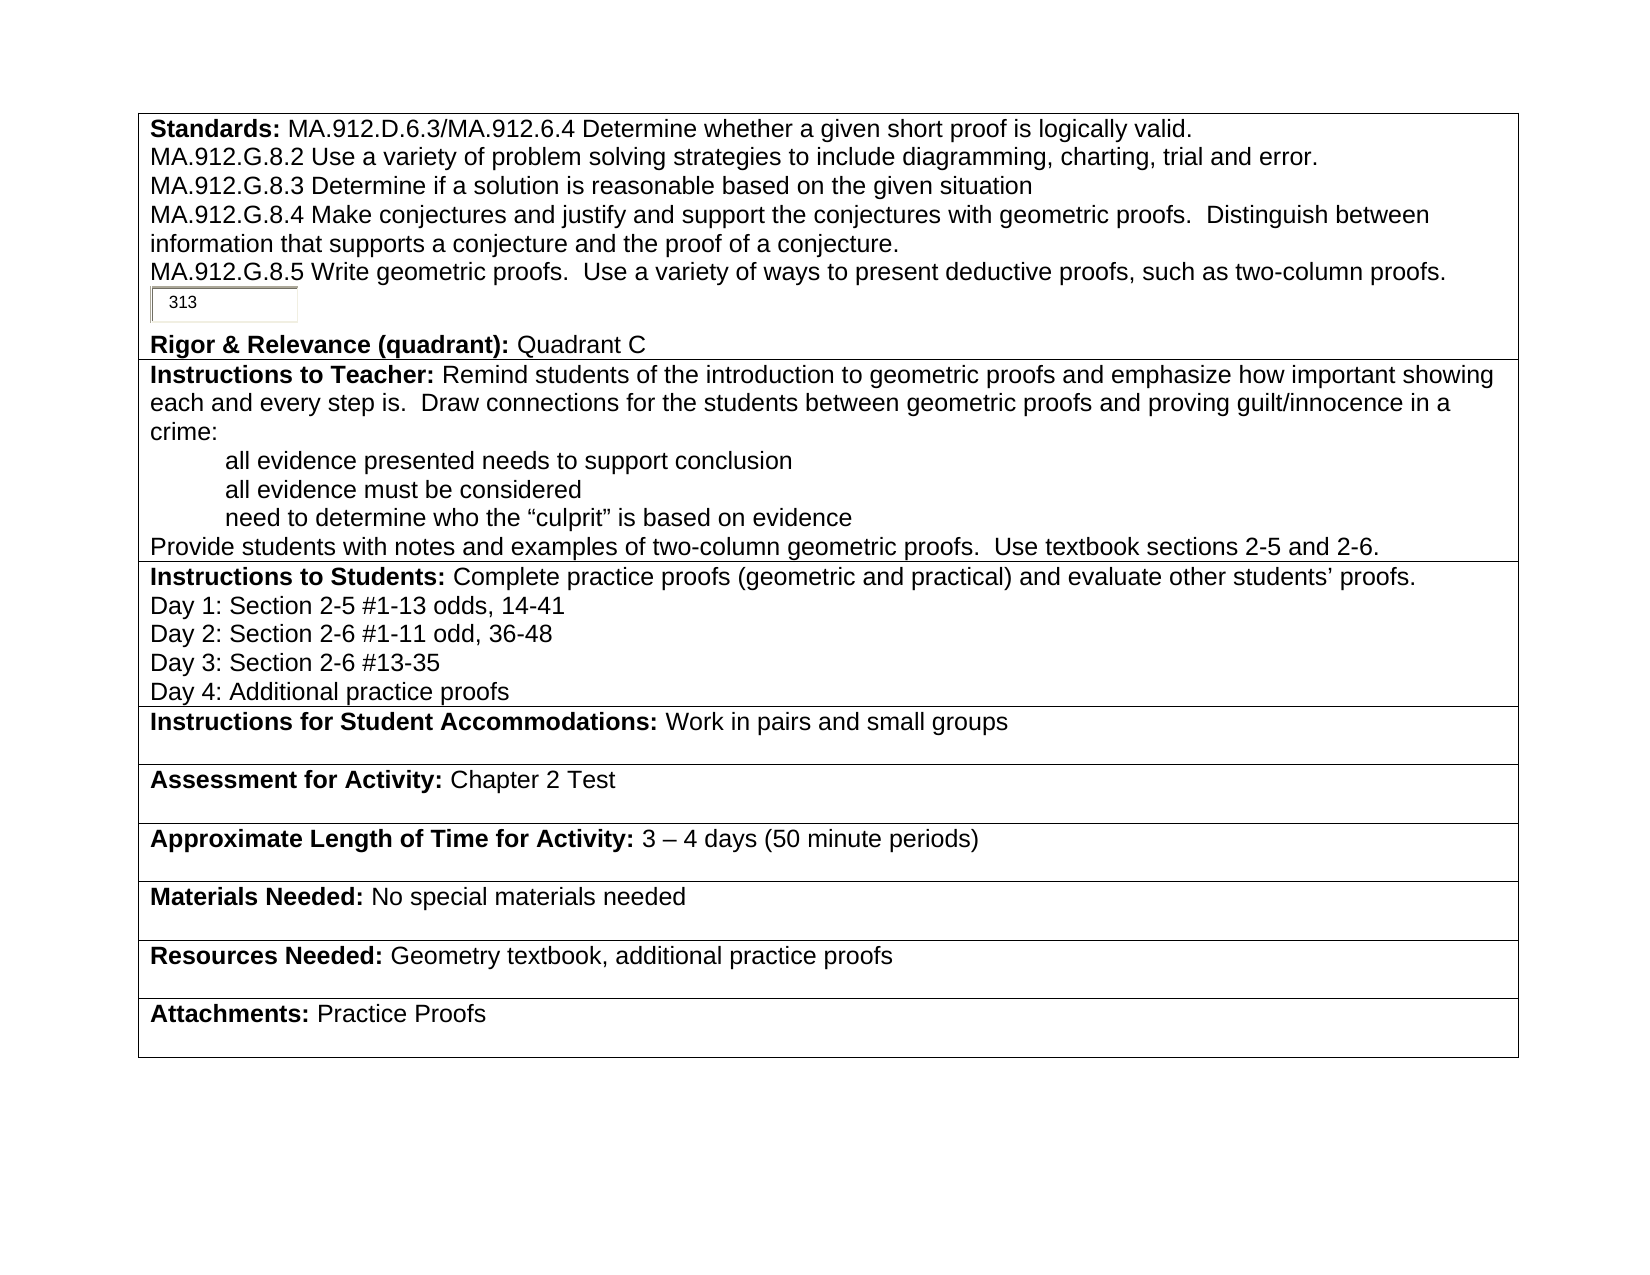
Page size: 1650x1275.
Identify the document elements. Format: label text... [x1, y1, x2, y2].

table_cell Approximate Length of Time for Activity: 3 – 4 days (50 minute periods) [139, 824, 1518, 881]
table_cell Assessment for Activity: Chapter 2 Test [139, 765, 1518, 823]
table_cell Instructions to Students: Complete practice proofs (geometric and practical) and evaluate other students’ proofs. Day 1: Section 2-5 #1-13 odds, 14-41 Day 2: Section 2-6 #1-11 odd, 36-48 Day 3: Section 2-6 #13-35 Day 4: Additional practice proofs [139, 562, 1518, 706]
table_cell Instructions for Student Accommodations: Work in pairs and small groups [139, 707, 1518, 764]
table_cell Materials Needed: No special materials needed [139, 882, 1518, 940]
table_cell Attachments: Practice Proofs [139, 999, 1518, 1057]
table_cell Resources Needed: Geometry textbook, additional practice proofs [139, 941, 1518, 998]
table_header Standards: MA.912.D.6.3/MA.912.6.4 Determine whether a given short proof is logically valid. MA.912.G.8.2 Use a variety of problem solving strategies to include diagramming, charting, trial and error. MA.912.G.8.3 Determine if a solution is reasonable based on the given situation MA.912.G.8.4 Make conjectures and justify and support the conjectures with geometric proofs. Distinguish between information that supports a conjecture and the proof of a conjecture. MA.912.G.8.5 Write geometric proofs. Use a variety of ways to present deductive proofs, such as two-column proofs. Rigor & Relevance (quadrant): Quadrant C [139, 114, 1518, 358]
table_cell Instructions to Teacher: Remind students of the introduction to geometric proofs and emphasize how important showing each and every step is. Draw connections for the students between geometric proofs and proving guilt/innocence in a crime: all evidence presented needs to support conclusion all evidence must be considered need to determine who the “culprit” is based on evidence Provide students with notes and examples of two-column geometric proofs. Use textbook sections 2-5 and 2-6. [139, 360, 1518, 561]
